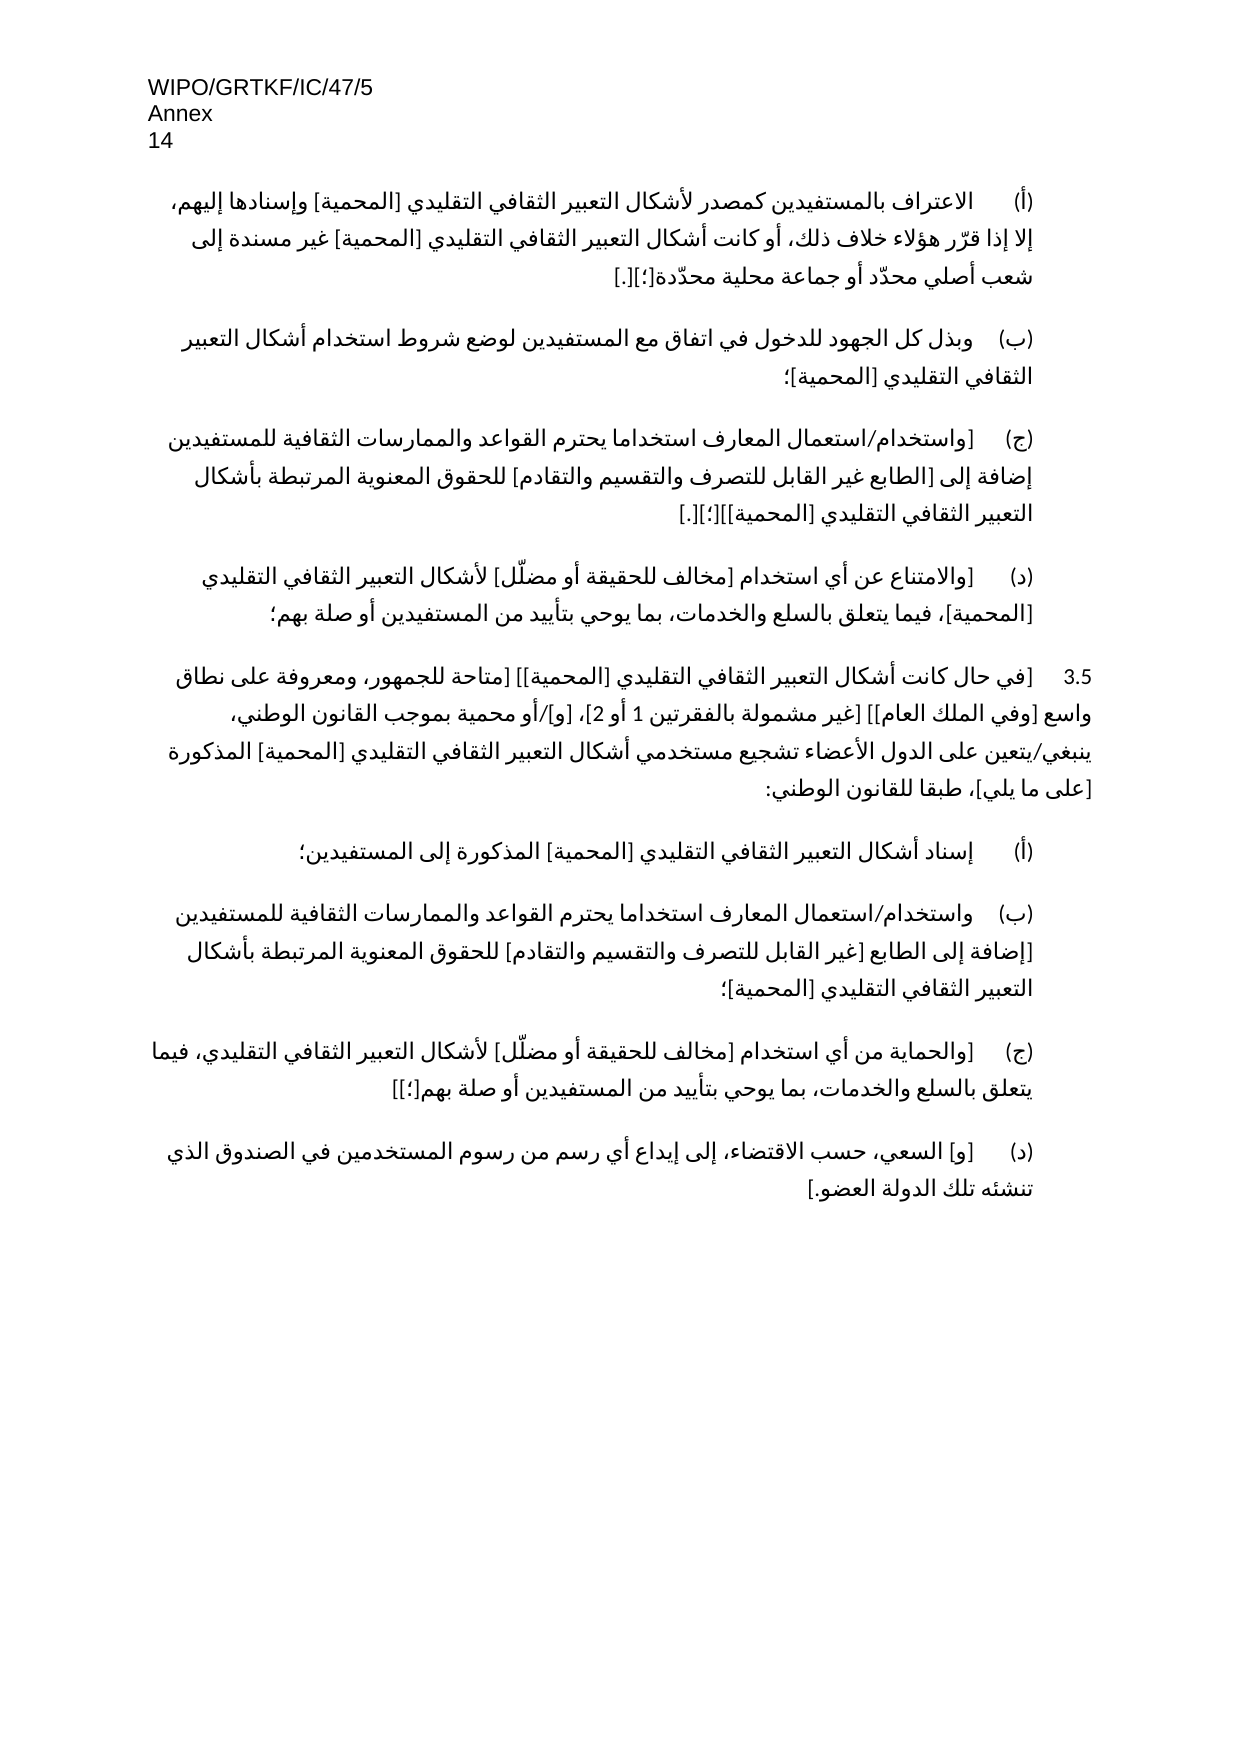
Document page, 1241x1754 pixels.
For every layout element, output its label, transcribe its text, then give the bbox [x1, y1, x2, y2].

text (د) [و] السعي، حسب الاقتضاء، إلى إيداع أي رسم من رسوم المستخدمين في الصندوق الذي تنشئه تلك الدولة العضو.] [148, 1129, 1033, 1204]
text 3.5 [في حال كانت أشكال التعبير الثقافي التقليدي [المحمية]] [متاحة للجمهور، ومعروفة على نطاق واسع [وفي الملك العام]] [غير مشمولة بالفقرتين 1 أو 2]، [و]/أو محمية بموجب القانون الوطني، ينبغي/يتعين على الدول الأعضاء تشجيع مستخدمي أشكال التعبير الثقافي التقليدي [المحمية] المذكورة [على ما يلي]، طبقا للقانون الوطني: [148, 654, 1092, 804]
text (ب) واستخدام/استعمال المعارف استخداما يحترم القواعد والممارسات الثقافية للمستفيدين [إضافة إلى الطابع [غير القابل للتصرف والتقسيم والتقادم] للحقوق المعنوية المرتبطة بأشكال التعبير الثقافي التقليدي [المحمية]؛ [148, 892, 1033, 1004]
text (ج) [والحماية من أي استخدام [مخالف للحقيقة أو مضلّل] لأشكال التعبير الثقافي التقليدي، فيما يتعلق بالسلع والخدمات، بما يوحي بتأييد من المستفيدين أو صلة بهم[؛]] [148, 1029, 1033, 1104]
text (ج) [واستخدام/استعمال المعارف استخداما يحترم القواعد والممارسات الثقافية للمستفيدين إضافة إلى [الطابع غير القابل للتصرف والتقسيم والتقادم] للحقوق المعنوية المرتبطة بأشكال التعبير الثقافي التقليدي [المحمية]][؛][.] [148, 417, 1033, 529]
text (د) [والامتناع عن أي استخدام [مخالف للحقيقة أو مضلّل] لأشكال التعبير الثقافي التقليدي [المحمية]، فيما يتعلق بالسلع والخدمات، بما يوحي بتأييد من المستفيدين أو صلة بهم؛ [148, 554, 1033, 629]
text (أ) إسناد أشكال التعبير الثقافي التقليدي [المحمية] المذكورة إلى المستفيدين؛ [148, 829, 1033, 867]
text (ب) وبذل كل الجهود للدخول في اتفاق مع المستفيدين لوضع شروط استخدام أشكال التعبير الثقافي التقليدي [المحمية]؛ [148, 317, 1033, 392]
text (أ) الاعتراف بالمستفيدين كمصدر لأشكال التعبير الثقافي التقليدي [المحمية] وإسنادها إليهم، إلا إذا قرّر هؤلاء خلاف ذلك، أو كانت أشكال التعبير الثقافي التقليدي [المحمية] غير مسندة إلى شعب أصلي محدّد أو جماعة محلية محدّدة[؛][.] [148, 179, 1033, 292]
